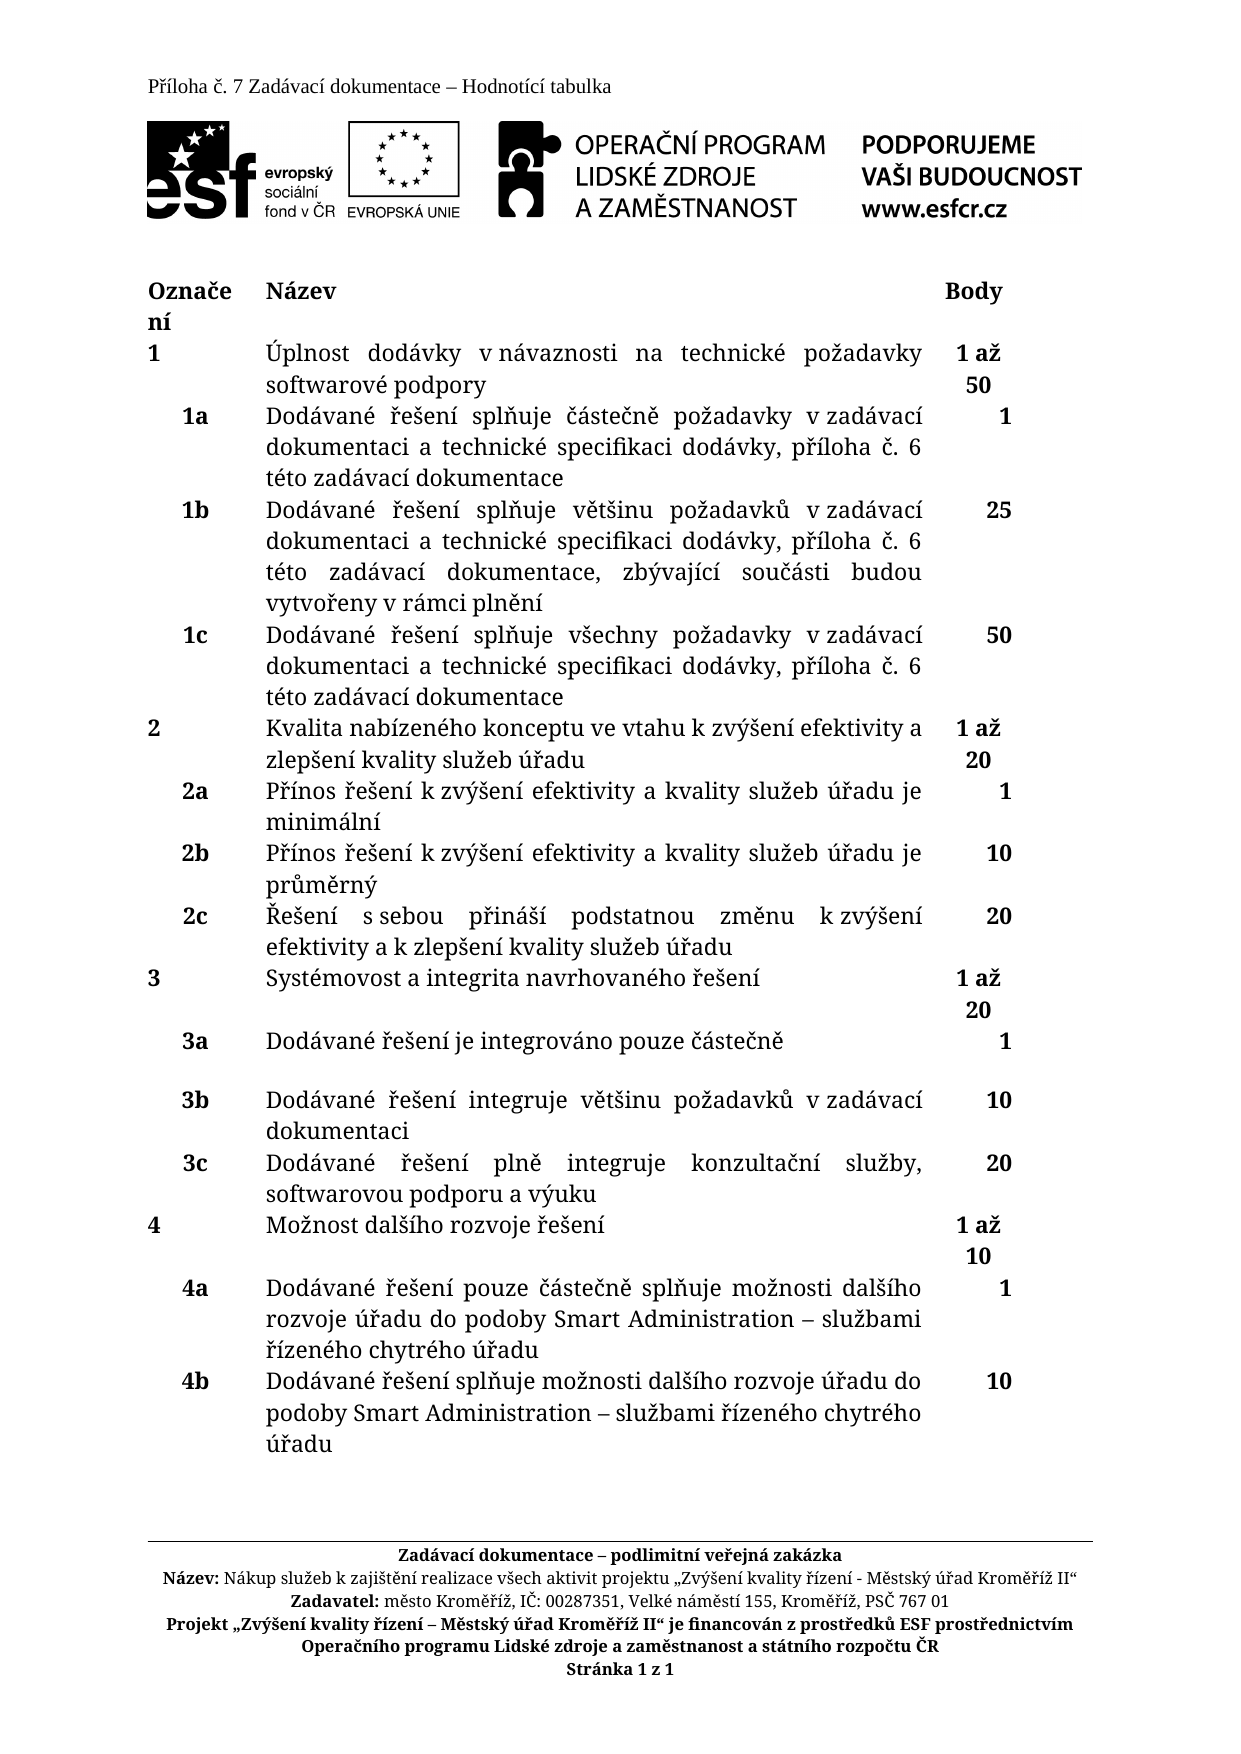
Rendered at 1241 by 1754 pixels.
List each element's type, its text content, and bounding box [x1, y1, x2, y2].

table_cell Kvalita nabízeného konceptu ve vtahu k zvýšení efektivity a zlepšení kvality služeb úřadu [254, 713, 934, 775]
table_cell Řešení s sebou přináší podstatnou změnu k zvýšení efektivity a k zlepšení kvality služeb úřadu [254, 900, 934, 962]
table_cell 20 [934, 900, 1023, 962]
table_cell Dodávané řešení splňuje všechny požadavky v zadávací dokumentaci a technické specifikaci dodávky, příloha č. 6 této zadávací dokumentace [254, 619, 934, 712]
table_cell Dodávané řešení splňuje možnosti dalšího rozvoje úřadu do podoby Smart Administration – službami řízeného chytrého úřadu [254, 1365, 934, 1459]
table_cell 10 [934, 1365, 1023, 1459]
table_cell 2b [136, 838, 254, 900]
table_cell 1 [934, 775, 1023, 837]
table_cell 20 [934, 1146, 1023, 1209]
table_cell Úplnost dodávky v návaznosti na technické požadavky softwarové podpory [254, 338, 934, 400]
table_cell 3a [136, 1025, 254, 1084]
table_cell 4b [136, 1365, 254, 1459]
table_cell 1 [136, 338, 254, 400]
table_cell Přínos řešení k zvýšení efektivity a kvality služeb úřadu je průměrný [254, 838, 934, 900]
table_header Označení [136, 275, 254, 337]
table_cell Dodávané řešení splňuje většinu požadavků v zadávací dokumentaci a technické specifikaci dodávky, příloha č. 6 této zadávací dokumentace, zbývající součásti budou vytvořeny v rámci plnění [254, 494, 934, 619]
table_cell 4a [136, 1271, 254, 1365]
table_cell 2a [136, 775, 254, 837]
table_cell 4 [136, 1209, 254, 1271]
table_cell 50 [934, 619, 1023, 712]
table_cell 3 [136, 963, 254, 1025]
table_header Body [934, 275, 1023, 337]
table_cell 1 až 20 [934, 713, 1023, 775]
table_cell 1 [934, 400, 1023, 494]
table_cell 1 [934, 1271, 1023, 1365]
table_cell Dodávané řešení integruje většinu požadavků v zadávací dokumentaci [254, 1084, 934, 1146]
table_cell 10 [934, 838, 1023, 900]
table_cell 2c [136, 900, 254, 962]
table_cell Možnost dalšího rozvoje řešení [254, 1209, 934, 1271]
table_cell Dodávané řešení splňuje částečně požadavky v zadávací dokumentaci a technické specifikaci dodávky, příloha č. 6 této zadávací dokumentace [254, 400, 934, 494]
table_cell Dodávané řešení je integrováno pouze částečně [254, 1025, 934, 1084]
table_cell 3b [136, 1084, 254, 1146]
table_cell 1 až 20 [934, 963, 1023, 1025]
table_cell 2 [136, 713, 254, 775]
table_cell 1b [136, 494, 254, 619]
table_cell 1 až 10 [934, 1209, 1023, 1271]
table_cell 25 [934, 494, 1023, 619]
table_cell Systémovost a integrita navrhovaného řešení [254, 963, 934, 1025]
table_cell Dodávané řešení pouze částečně splňuje možnosti dalšího rozvoje úřadu do podoby Smart Administration – službami řízeného chytrého úřadu [254, 1271, 934, 1365]
table_cell 1c [136, 619, 254, 712]
table_cell Přínos řešení k zvýšení efektivity a kvality služeb úřadu je minimální [254, 775, 934, 837]
table_cell 3c [136, 1146, 254, 1209]
table_cell Dodávané řešení plně integruje konzultační služby, softwarovou podporu a výuku [254, 1146, 934, 1209]
table_header Název [254, 275, 934, 337]
table_cell 10 [934, 1084, 1023, 1146]
table_cell 1 až 50 [934, 338, 1023, 400]
picture [147, 121, 1082, 224]
table_cell 1 [934, 1025, 1023, 1084]
table_cell 1a [136, 400, 254, 494]
